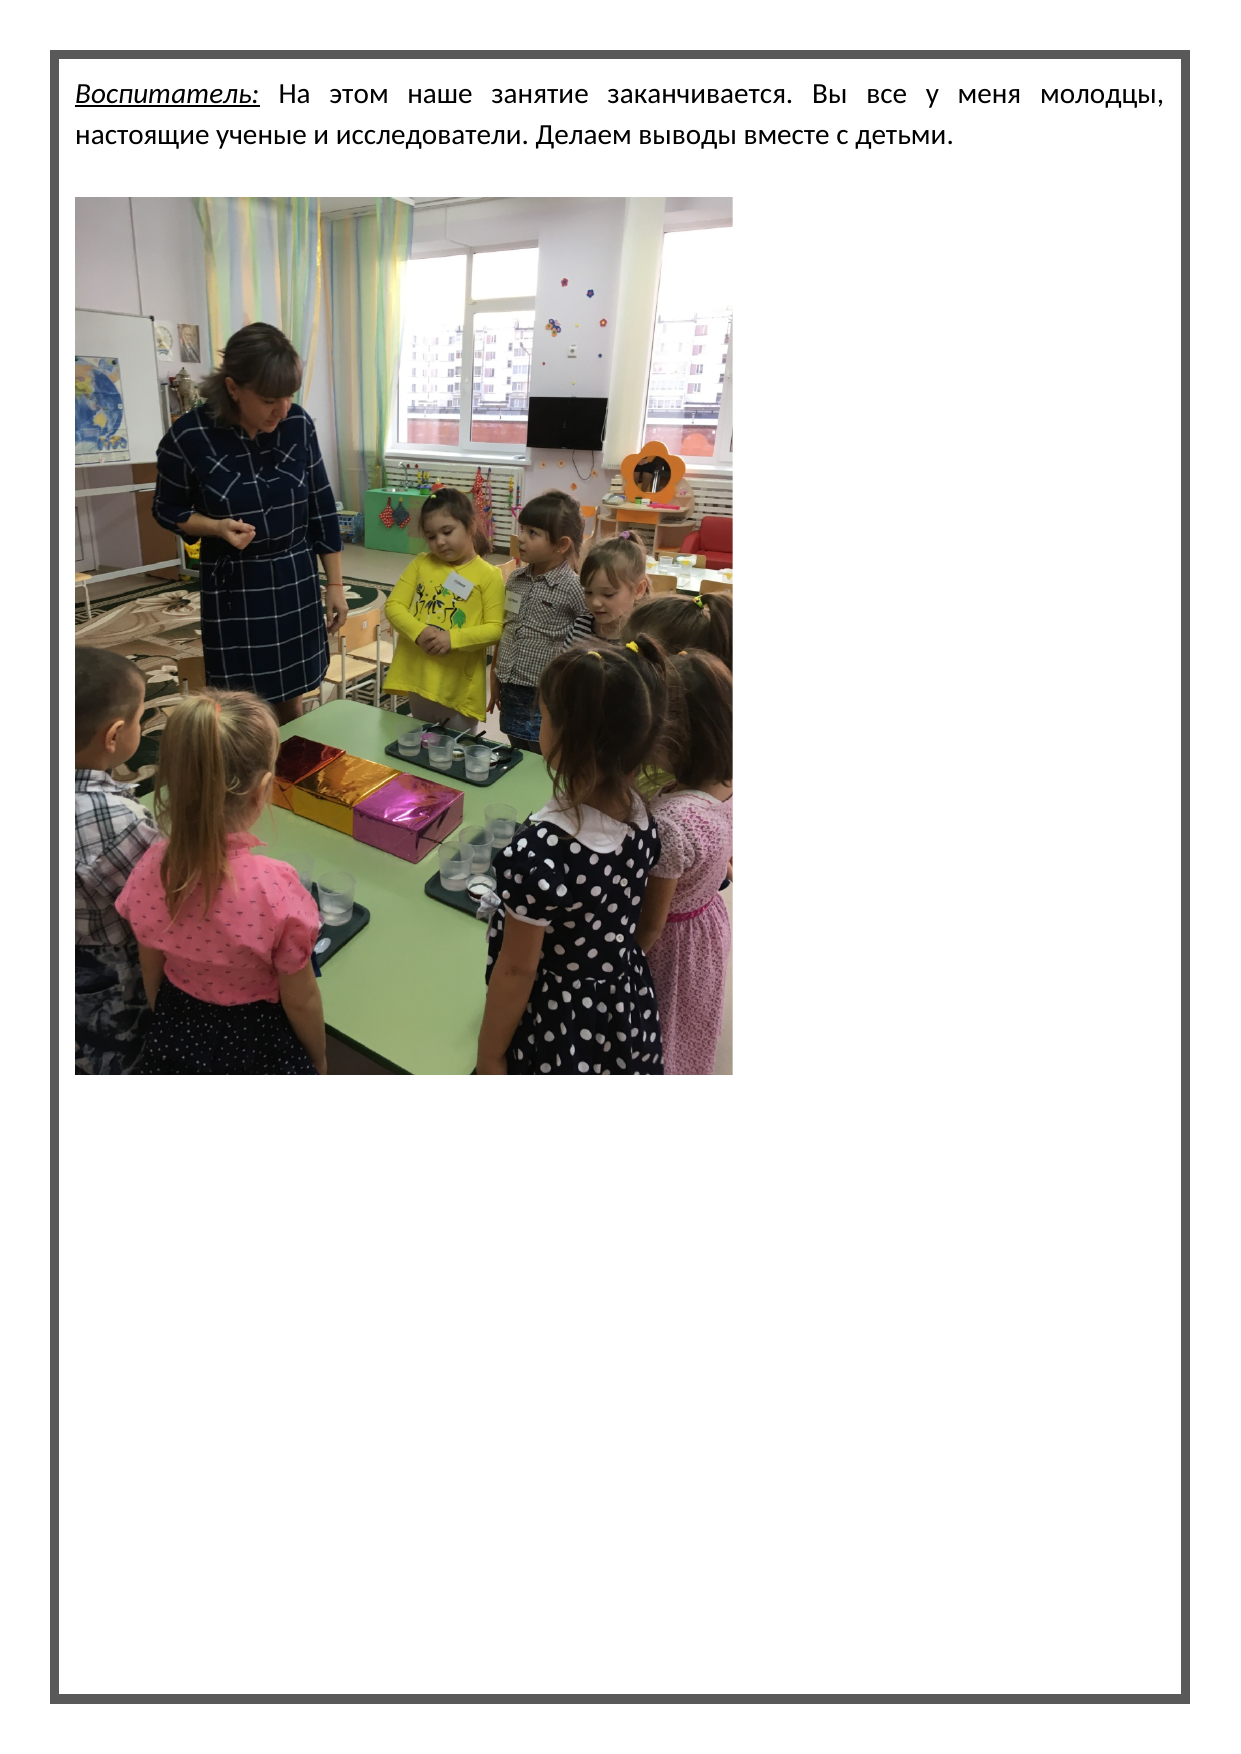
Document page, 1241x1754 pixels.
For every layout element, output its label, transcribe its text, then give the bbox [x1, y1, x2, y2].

text Воспитатель: На этом наше занятие заканчивается. Вы все у меня молодцы, настоящие ученые и исследователи. Делаем выводы вместе с детьми. [75, 75, 1165, 152]
picture [75, 197, 733, 1075]
